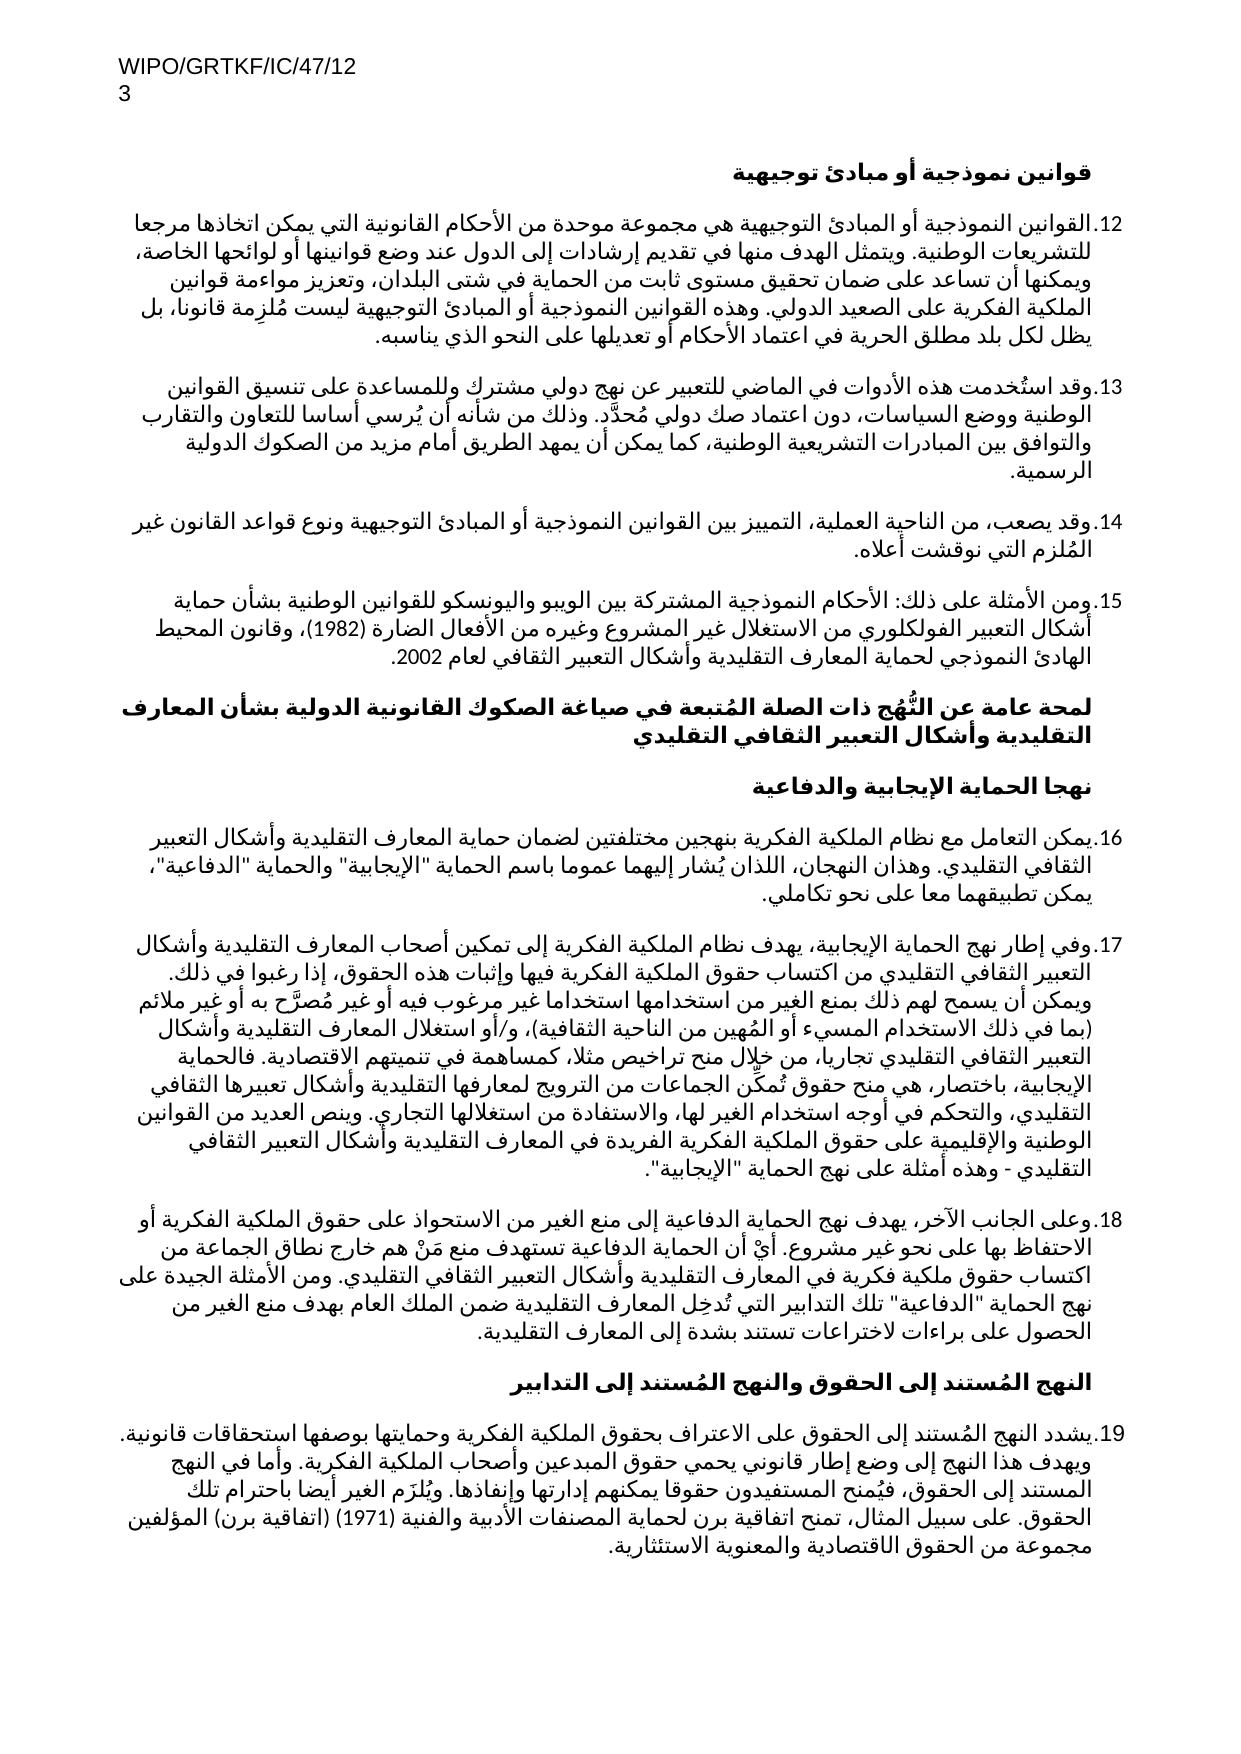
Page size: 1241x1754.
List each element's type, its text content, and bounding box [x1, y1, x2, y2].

list وفي إطار نهج الحماية الإيجابية، يهدف نظام الملكية الفكرية إلى تمكين أصحاب المعارف التقليدية وأشكال التعبير الثقافي التقليدي من اكتساب حقوق الملكية الفكرية فيها وإثبات هذه الحقوق، إذا رغبوا في ذلك. ويمكن أن يسمح لهم ذلك بمنع الغير من استخدامها استخداما غير مرغوب فيه أو غير مُصرَّح به أو غير ملائم (بما في ذلك الاستخدام المسيء أو المُهين من الناحية الثقافية)، و/أو استغلال المعارف التقليدية وأشكال التعبير الثقافي التقليدي تجاريا، من خلال منح تراخيص مثلا، كمساهمة في تنميتهم الاقتصادية. فالحماية الإيجابية، باختصار، هي منح حقوق تُمكِّن الجماعات من الترويج لمعارفها التقليدية وأشكال تعبيرها الثقافي التقليدي، والتحكم في أوجه استخدام الغير لها، والاستفادة من استغلالها التجاري. وينص العديد من القوانين الوطنية والإقليمية على حقوق الملكية الفكرية الفريدة في المعارف التقليدية وأشكال التعبير الثقافي التقليدي - وهذه أمثلة على نهج الحماية "الإيجابية". [118, 930, 1093, 1182]
list القوانين النموذجية أو المبادئ التوجيهية هي مجموعة موحدة من الأحكام القانونية التي يمكن اتخاذها مرجعا للتشريعات الوطنية. ويتمثل الهدف منها في تقديم إرشادات إلى الدول عند وضع قوانينها أو لوائحها الخاصة، ويمكنها أن تساعد على ضمان تحقيق مستوى ثابت من الحماية في شتى البلدان، وتعزيز مواءمة قوانين الملكية الفكرية على الصعيد الدولي. وهذه القوانين النموذجية أو المبادئ التوجيهية ليست مُلزِمة قانونا، بل يظل لكل بلد مطلق الحرية في اعتماد الأحكام أو تعديلها على النحو الذي يناسبه. [118, 209, 1093, 349]
text قوانين نموذجية أو مبادئ توجيهية [118, 158, 1092, 187]
text النهج المُستند إلى الحقوق والنهج المُستند إلى التدابير [118, 1368, 1092, 1396]
list ومن الأمثلة على ذلك: الأحكام النموذجية المشتركة بين الويبو واليونسكو للقوانين الوطنية بشأن حماية أشكال التعبير الفولكلوري من الاستغلال غير المشروع وغيره من الأفعال الضارة (1982)، وقانون المحيط الهادئ النموذجي لحماية المعارف التقليدية وأشكال التعبير الثقافي لعام 2002. [118, 586, 1093, 671]
list يمكن التعامل مع نظام الملكية الفكرية بنهجين مختلفتين لضمان حماية المعارف التقليدية وأشكال التعبير الثقافي التقليدي. وهذان النهجان، اللذان يُشار إليهما عموما باسم الحماية "الإيجابية" والحماية "الدفاعية"، يمكن تطبيقهما معا على نحو تكاملي. [118, 823, 1093, 907]
list وقد استُخدمت هذه الأدوات في الماضي للتعبير عن نهج دولي مشترك وللمساعدة على تنسيق القوانين الوطنية ووضع السياسات، دون اعتماد صك دولي مُحدَّد. وذلك من شأنه أن يُرسي أساسا للتعاون والتقارب والتوافق بين المبادرات التشريعية الوطنية، كما يمكن أن يمهد الطريق أمام مزيد من الصكوك الدولية الرسمية. [118, 372, 1093, 484]
text لمحة عامة عن النُّهُج ذات الصلة المُتبعة في صياغة الصكوك القانونية الدولية بشأن المعارف التقليدية وأشكال التعبير الثقافي التقليدي [118, 693, 1092, 749]
list يشدد النهج المُستند إلى الحقوق على الاعتراف بحقوق الملكية الفكرية وحمايتها بوصفها استحقاقات قانونية. ويهدف هذا النهج إلى وضع إطار قانوني يحمي حقوق المبدعين وأصحاب الملكية الفكرية. وأما في النهج المستند إلى الحقوق، فيُمنح المستفيدون حقوقا يمكنهم إدارتها وإنفاذها. ويُلزَم الغير أيضا باحترام تلك الحقوق. على سبيل المثال، تمنح اتفاقية برن لحماية المصنفات الأدبية والفنية (1971) (اتفاقية برن) المؤلفين مجموعة من الحقوق الاقتصادية والمعنوية الاستئثارية. [118, 1419, 1093, 1559]
list وقد يصعب، من الناحية العملية، التمييز بين القوانين النموذجية أو المبادئ التوجيهية ونوع قواعد القانون غير المُلزم التي نوقشت أعلاه. [118, 507, 1093, 563]
list وعلى الجانب الآخر، يهدف نهج الحماية الدفاعية إلى منع الغير من الاستحواذ على حقوق الملكية الفكرية أو الاحتفاظ بها على نحو غير مشروع. أيْ أن الحماية الدفاعية تستهدف منع مَنْ هم خارج نطاق الجماعة من اكتساب حقوق ملكية فكرية في المعارف التقليدية وأشكال التعبير الثقافي التقليدي. ومن الأمثلة الجيدة على نهج الحماية "الدفاعية" تلك التدابير التي تُدخِل المعارف التقليدية ضمن الملك العام بهدف منع الغير من الحصول على براءات لاختراعات تستند بشدة إلى المعارف التقليدية. [118, 1205, 1093, 1346]
text نهجا الحماية الإيجابية والدفاعية [118, 772, 1092, 800]
